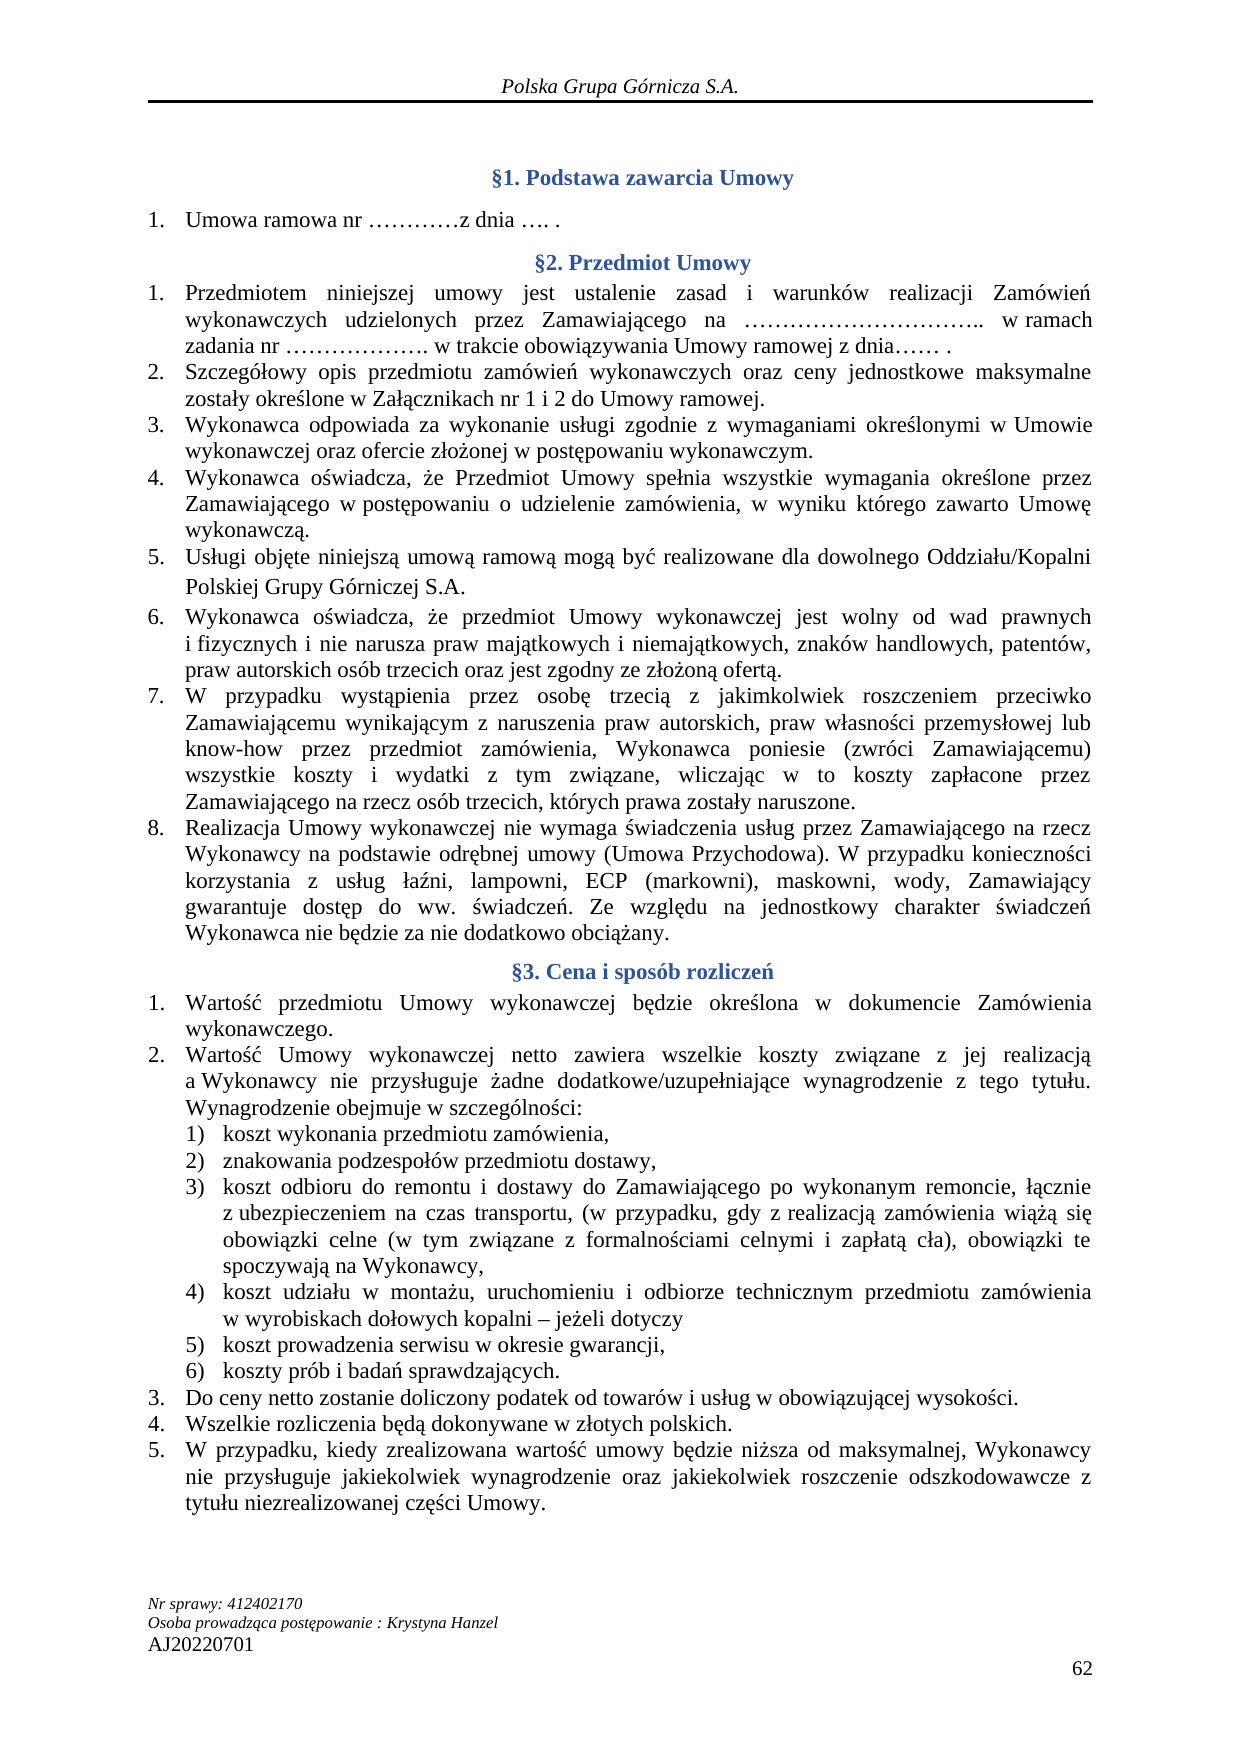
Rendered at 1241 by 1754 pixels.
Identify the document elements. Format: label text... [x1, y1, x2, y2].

list Wartość przedmiotu Umowy wykonawczej będzie określona w dokumencie Zamówienia wykonawczego. [148, 988, 1093, 1041]
list W przypadku wystąpienia przez osobę trzecią z jakimkolwiek roszczeniem przeciwko Zamawiającemu wynikającym z naruszenia praw autorskich, praw własności przemysłowej lub know-how przez przedmiot zamówienia, Wykonawca poniesie (zwróci Zamawiającemu) wszystkie koszty i wydatki z tym związane, wliczając w to koszty zapłacone przez Zamawiającego na rzecz osób trzecich, których prawa zostały naruszone. [147, 682, 1093, 814]
list koszt wykonania przedmiotu zamówienia, [185, 1120, 1093, 1147]
list Usługi objęte niniejszą umową ramową mogą być realizowane dla dowolnego Oddziału/Kopalni Polskiej Grupy Górniczej S.A. [148, 543, 1093, 599]
list koszt prowadzenia serwisu w okresie gwarancji, [185, 1331, 1093, 1357]
list Wartość Umowy wykonawczej netto zawiera wszelkie koszty związane z jej realizacją a Wykonawcy nie przysługuje żadne dodatkowe/uzupełniające wynagrodzenie z tego tytułu. Wynagrodzenie obejmuje w szczególności: [148, 1041, 1093, 1120]
list Do ceny netto zostanie doliczony podatek od towarów i usług w obowiązującej wysokości. [148, 1384, 1093, 1410]
list Wykonawca oświadcza, że przedmiot Umowy wykonawczej jest wolny od wad prawnych i fizycznych i nie narusza praw majątkowych i niemajątkowych, znaków handlowych, patentów, praw autorskich osób trzecich oraz jest zgodny ze złożoną ofertą. [147, 603, 1093, 682]
subtitle §2. Przedmiot Umowy [193, 249, 1093, 275]
list Przedmiotem niniejszej umowy jest ustalenie zasad i warunków realizacji Zamówień wykonawczych udzielonych przez Zamawiającego na ………………………….. w ramach zadania nr ………………. w trakcie obowiązywania Umowy ramowej z dnia…… . [147, 279, 1093, 358]
subtitle §3. Cena i sposób rozliczeń [193, 958, 1093, 985]
list Szczegółowy opis przedmiotu zamówień wykonawczych oraz ceny jednostkowe maksymalne zostały określone w Załącznikach nr 1 i 2 do Umowy ramowej. [147, 358, 1093, 411]
list Wszelkie rozliczenia będą dokonywane w złotych polskich. [148, 1410, 1093, 1437]
subtitle §1. Podstawa zawarcia Umowy [193, 164, 1093, 190]
list koszt udziału w montażu, uruchomieniu i odbiorze technicznym przedmiotu zamówienia w wyrobiskach dołowych kopalni – jeżeli dotyczy [185, 1278, 1093, 1331]
list W przypadku, kiedy zrealizowana wartość umowy będzie niższa od maksymalnej, Wykonawcy nie przysługuje jakiekolwiek wynagrodzenie oraz jakiekolwiek roszczenie odszkodowawcze z tytułu niezrealizowanej części Umowy. [148, 1437, 1093, 1516]
list koszt odbioru do remontu i dostawy do Zamawiającego po wykonanym remoncie, łącznie z ubezpieczeniem na czas transportu, (w przypadku, gdy z realizacją zamówienia wiążą się obowiązki celne (w tym związane z formalnościami celnymi i zapłatą cła), obowiązki te spoczywają na Wykonawcy, [185, 1173, 1093, 1278]
list znakowania podzespołów przedmiotu dostawy, [185, 1147, 1093, 1173]
list Wykonawca odpowiada za wykonanie usługi zgodnie z wymaganiami określonymi w Umowie wykonawczej oraz ofercie złożonej w postępowaniu wykonawczym. [147, 411, 1093, 464]
list Wykonawca oświadcza, że Przedmiot Umowy spełnia wszystkie wymagania określone przez Zamawiającego w postępowaniu o udzielenie zamówienia, w wyniku którego zawarto Umowę wykonawczą. [147, 464, 1093, 543]
list Umowa ramowa nr …………z dnia …. . [148, 206, 1093, 233]
list koszty prób i badań sprawdzających. [185, 1357, 1093, 1384]
list Realizacja Umowy wykonawczej nie wymaga świadczenia usług przez Zamawiającego na rzecz Wykonawcy na podstawie odrębnej umowy (Umowa Przychodowa). W przypadku konieczności korzystania z usług łaźni, lampowni, ECP (markowni), maskowni, wody, Zamawiający gwarantuje dostęp do ww. świadczeń. Ze względu na jednostkowy charakter świadczeń Wykonawca nie będzie za nie dodatkowo obciążany. [147, 814, 1093, 946]
